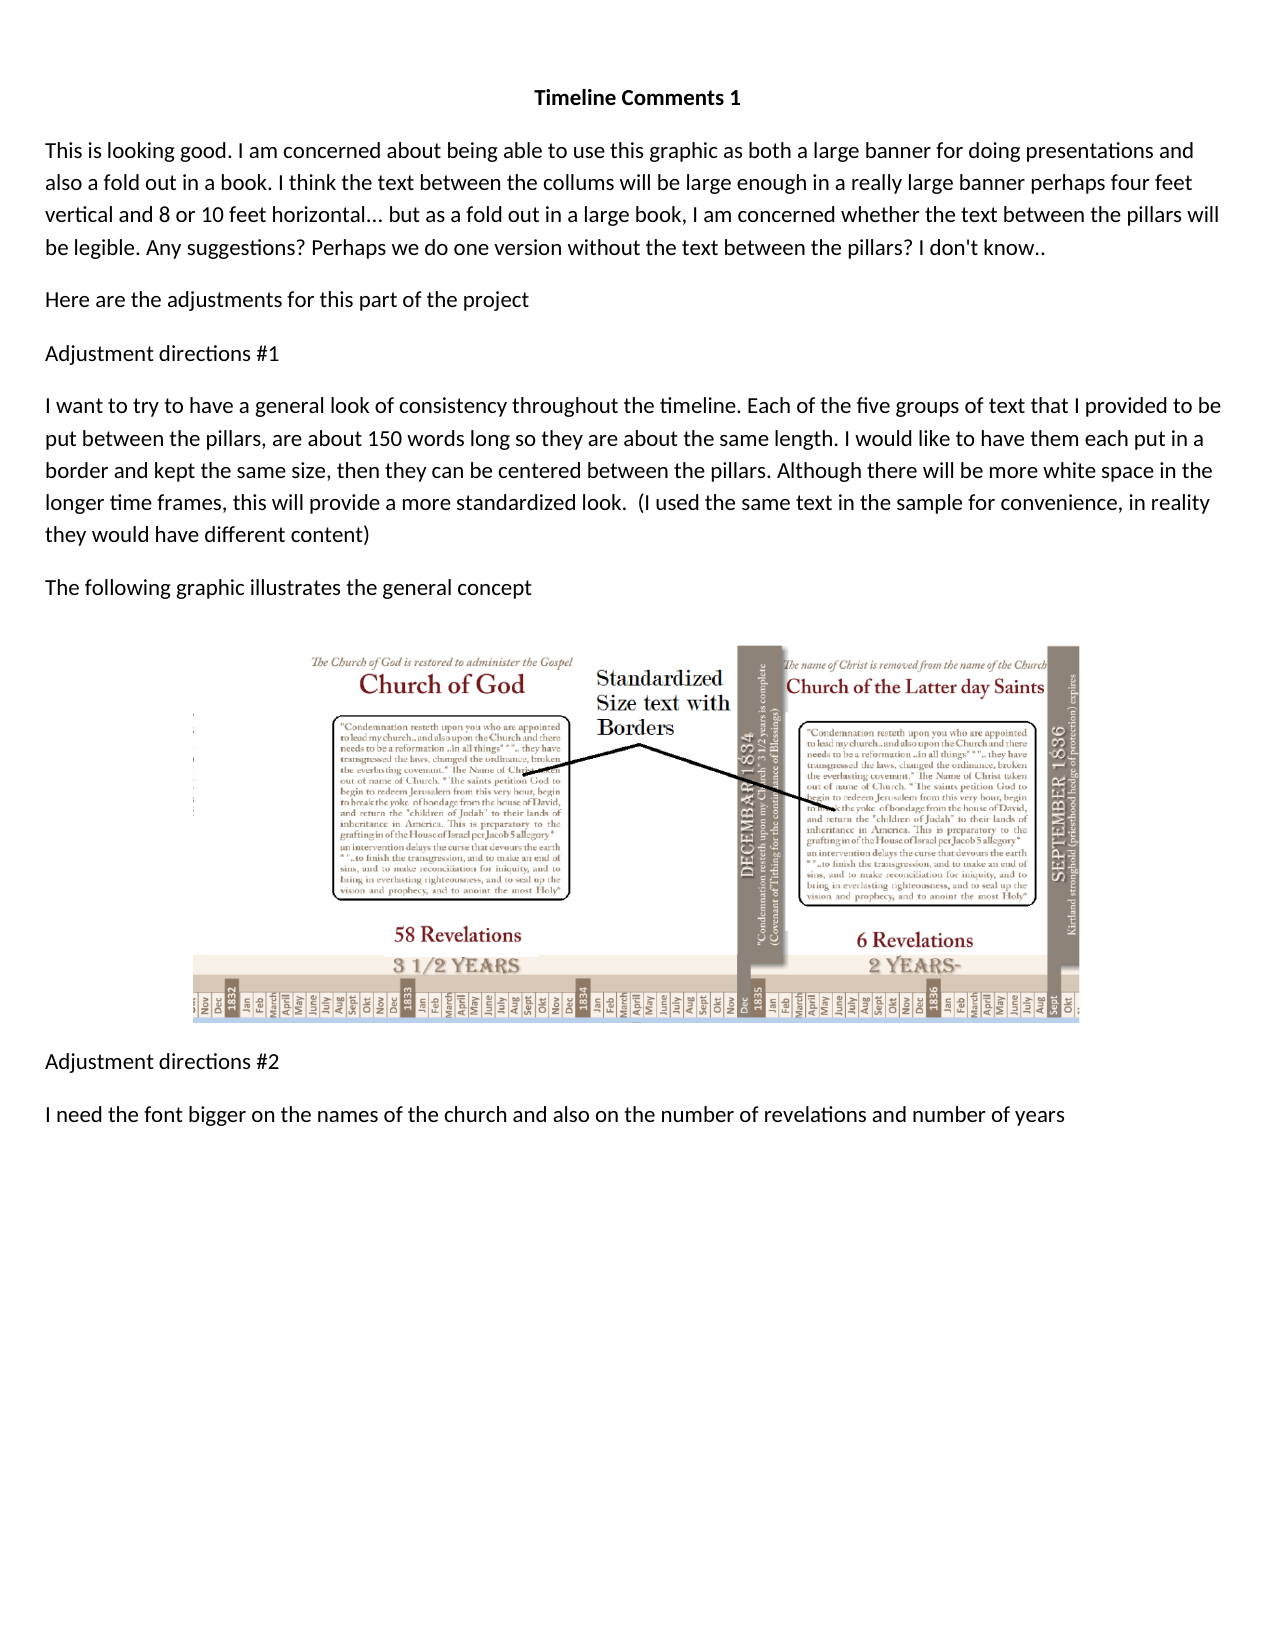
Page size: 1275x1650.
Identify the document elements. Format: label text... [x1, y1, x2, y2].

text This is looking good. I am concerned about being able to use this graphic as both a large banner for doing presentations and also a fold out in a book. I think the text between the collums will be large enough in a really large banner perhaps four feet vertical and 8 or 10 feet horizontal... but as a fold out in a large book, I am concerned whether the text between the pillars will be legible. Any suggestions? Perhaps we do one version without the text between the pillars? I don't know.. [45, 136, 1230, 261]
text Adjustment directions #1 [45, 339, 1230, 367]
text The following graphic illustrates the general concept [45, 573, 1230, 601]
text I want to try to have a general look of consistency throughout the timeline. Each of the five groups of text that I provided to be put between the pillars, are about 150 words long so they are about the same length. I would like to have them each put in a border and kept the same size, then they can be centered between the pillars. Although there will be more white space in the longer time frames, this will provide a more standardized look. (I used the same text in the sample for convenience, in reality they would have different content) [45, 392, 1230, 548]
text Timeline Comments 1 [45, 83, 1230, 111]
picture [193, 626, 1083, 1023]
text Here are the adjustments for this part of the project [45, 286, 1230, 314]
text Adjustment directions #2 [45, 1047, 1230, 1075]
text I need the font bigger on the names of the church and also on the number of revelations and number of years [45, 1100, 1230, 1128]
